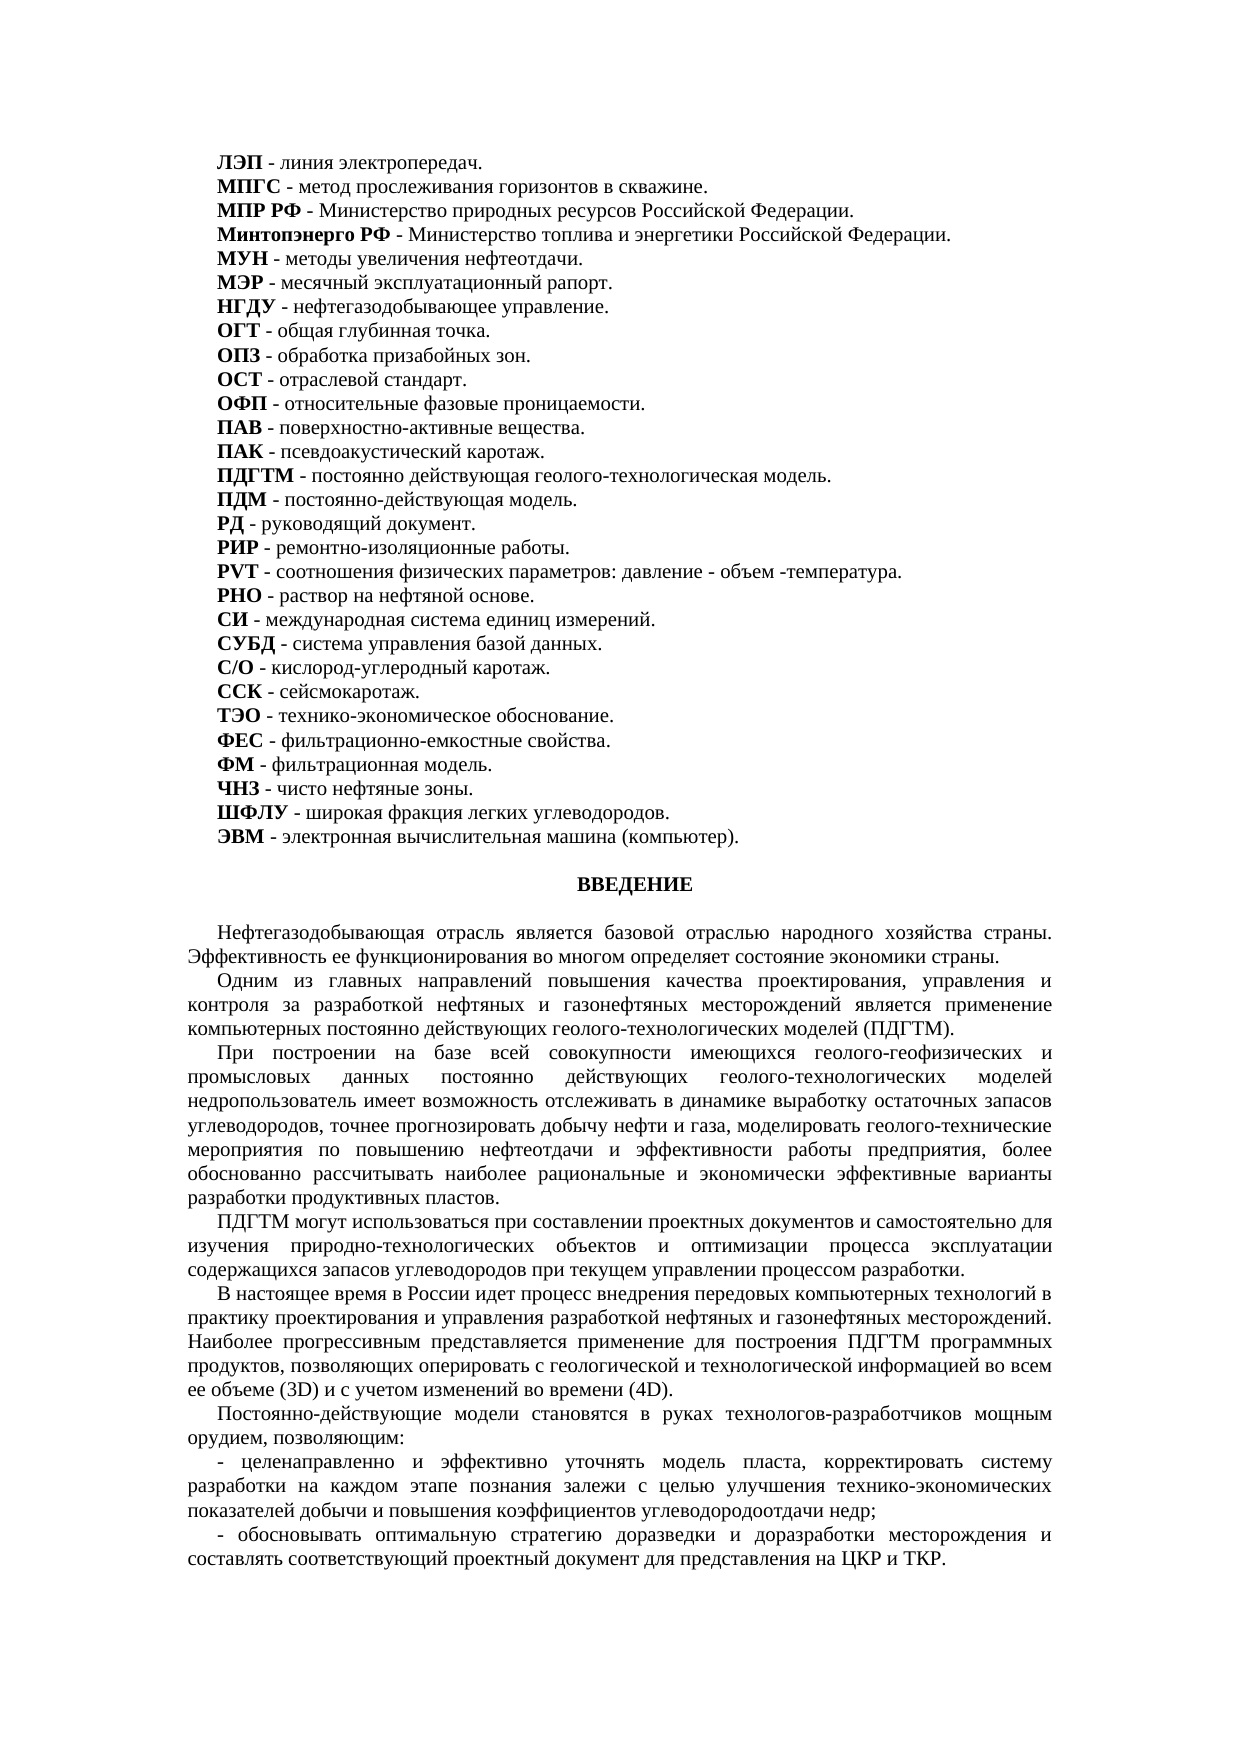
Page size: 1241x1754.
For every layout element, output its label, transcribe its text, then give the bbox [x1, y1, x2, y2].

text ОГТ - общая глубинная точка. [187, 318, 1053, 342]
text МПР РФ - Министерство природных ресурсов Российской Федерации. [187, 198, 1053, 222]
text СИ - международная система единиц измерений. [187, 607, 1053, 631]
text МЭР - месячный эксплуатационный рапорт. [187, 270, 1053, 294]
text Нефтегазодобывающая отрасль является базовой отраслью народного хозяйства страны. Эффективность ее функционирования во многом определяет состояние экономики страны. [187, 920, 1053, 968]
text Минтопэнерго РФ - Министерство топлива и энергетики Российской Федерации. [187, 222, 1053, 246]
text В настоящее время в России идет процесс внедрения передовых компьютерных технологий в практику проектирования и управления разработкой нефтяных и газонефтяных месторождений. Наиболее прогрессивным представляется применение для построения ПДГТМ программных продуктов, позволяющих оперировать с геологической и технологической информацией во всем ее объеме (3D) и с учетом изменений во времени (4D). [187, 1281, 1053, 1401]
text ТЭО - технико-экономическое обоснование. [187, 703, 1053, 727]
text ПДГТМ могут использоваться при составлении проектных документов и самостоятельно для изучения природно-технологических объектов и оптимизации процесса эксплуатации содержащихся запасов углеводородов при текущем управлении процессом разработки. [187, 1209, 1053, 1281]
text При построении на базе всей совокупности имеющихся геолого-геофизических и промысловых данных постоянно действующих геолого-технологических моделей недропользователь имеет возможность отслеживать в динамике выработку остаточных запасов углеводородов, точнее прогнозировать добычу нефти и газа, моделировать геолого-технические мероприятия по повышению нефтеотдачи и эффективности работы предприятия, более обоснованно рассчитывать наиболее рациональные и экономически эффективные варианты разработки продуктивных пластов. [187, 1040, 1053, 1209]
text РVТ - соотношения физических параметров: давление - объем -температура. [187, 559, 1053, 583]
text ПДГТМ - постоянно действующая геолого-технологическая модель. [187, 463, 1053, 487]
text Одним из главных направлений повышения качества проектирования, управления и контроля за разработкой нефтяных и газонефтяных месторождений является применение компьютерных постоянно действующих геолого-технологических моделей (ПДГТМ). [187, 968, 1053, 1040]
text МПГС - метод прослеживания горизонтов в скважине. [187, 174, 1053, 198]
text ФМ - фильтрационная модель. [187, 752, 1053, 776]
text ЭВМ - электронная вычислительная машина (компьютер). [187, 824, 1053, 848]
text ПАВ - поверхностно-активные вещества. [187, 415, 1053, 439]
text ПАК - псевдоакустический каротаж. [187, 439, 1053, 463]
text ШФЛУ - широкая фракция легких углеводородов. [187, 800, 1053, 824]
text ЧНЗ - чисто нефтяные зоны. [187, 776, 1053, 800]
text ФЕС - фильтрационно-емкостные свойства. [187, 727, 1053, 752]
text - целенаправленно и эффективно уточнять модель пласта, корректировать систему разработки на каждом этапе познания залежи с целью улучшения технико-экономических показателей добычи и повышения коэффициентов углеводородоотдачи недр; [187, 1449, 1053, 1522]
text ВВЕДЕНИЕ [187, 872, 1053, 896]
text РНО - раствор на нефтяной основе. [187, 583, 1053, 607]
text ОФП - относительные фазовые проницаемости. [187, 391, 1053, 415]
text ОСТ - отраслевой стандарт. [187, 367, 1053, 391]
text ПДМ - постоянно-действующая модель. [187, 487, 1053, 511]
text ССК - сейсмокаротаж. [187, 679, 1053, 703]
text РД - руководящий документ. [187, 511, 1053, 535]
text МУН - методы увеличения нефтеотдачи. [187, 246, 1053, 270]
text - обосновывать оптимальную стратегию доразведки и доразработки месторождения и составлять соответствующий проектный документ для представления на ЦКР и ТКР. [187, 1522, 1053, 1570]
text Постоянно-действующие модели становятся в руках технологов-разработчиков мощным орудием, позволяющим: [187, 1401, 1053, 1449]
text ЛЭП - линия электропередач. [187, 150, 1053, 174]
text НГДУ - нефтегазодобывающее управление. [187, 294, 1053, 318]
text ОПЗ - обработка призабойных зон. [187, 342, 1053, 367]
text СУБД - система управления базой данных. [187, 631, 1053, 655]
text РИР - ремонтно-изоляционные работы. [187, 535, 1053, 559]
text С/О - кислород-углеродный каротаж. [187, 655, 1053, 679]
